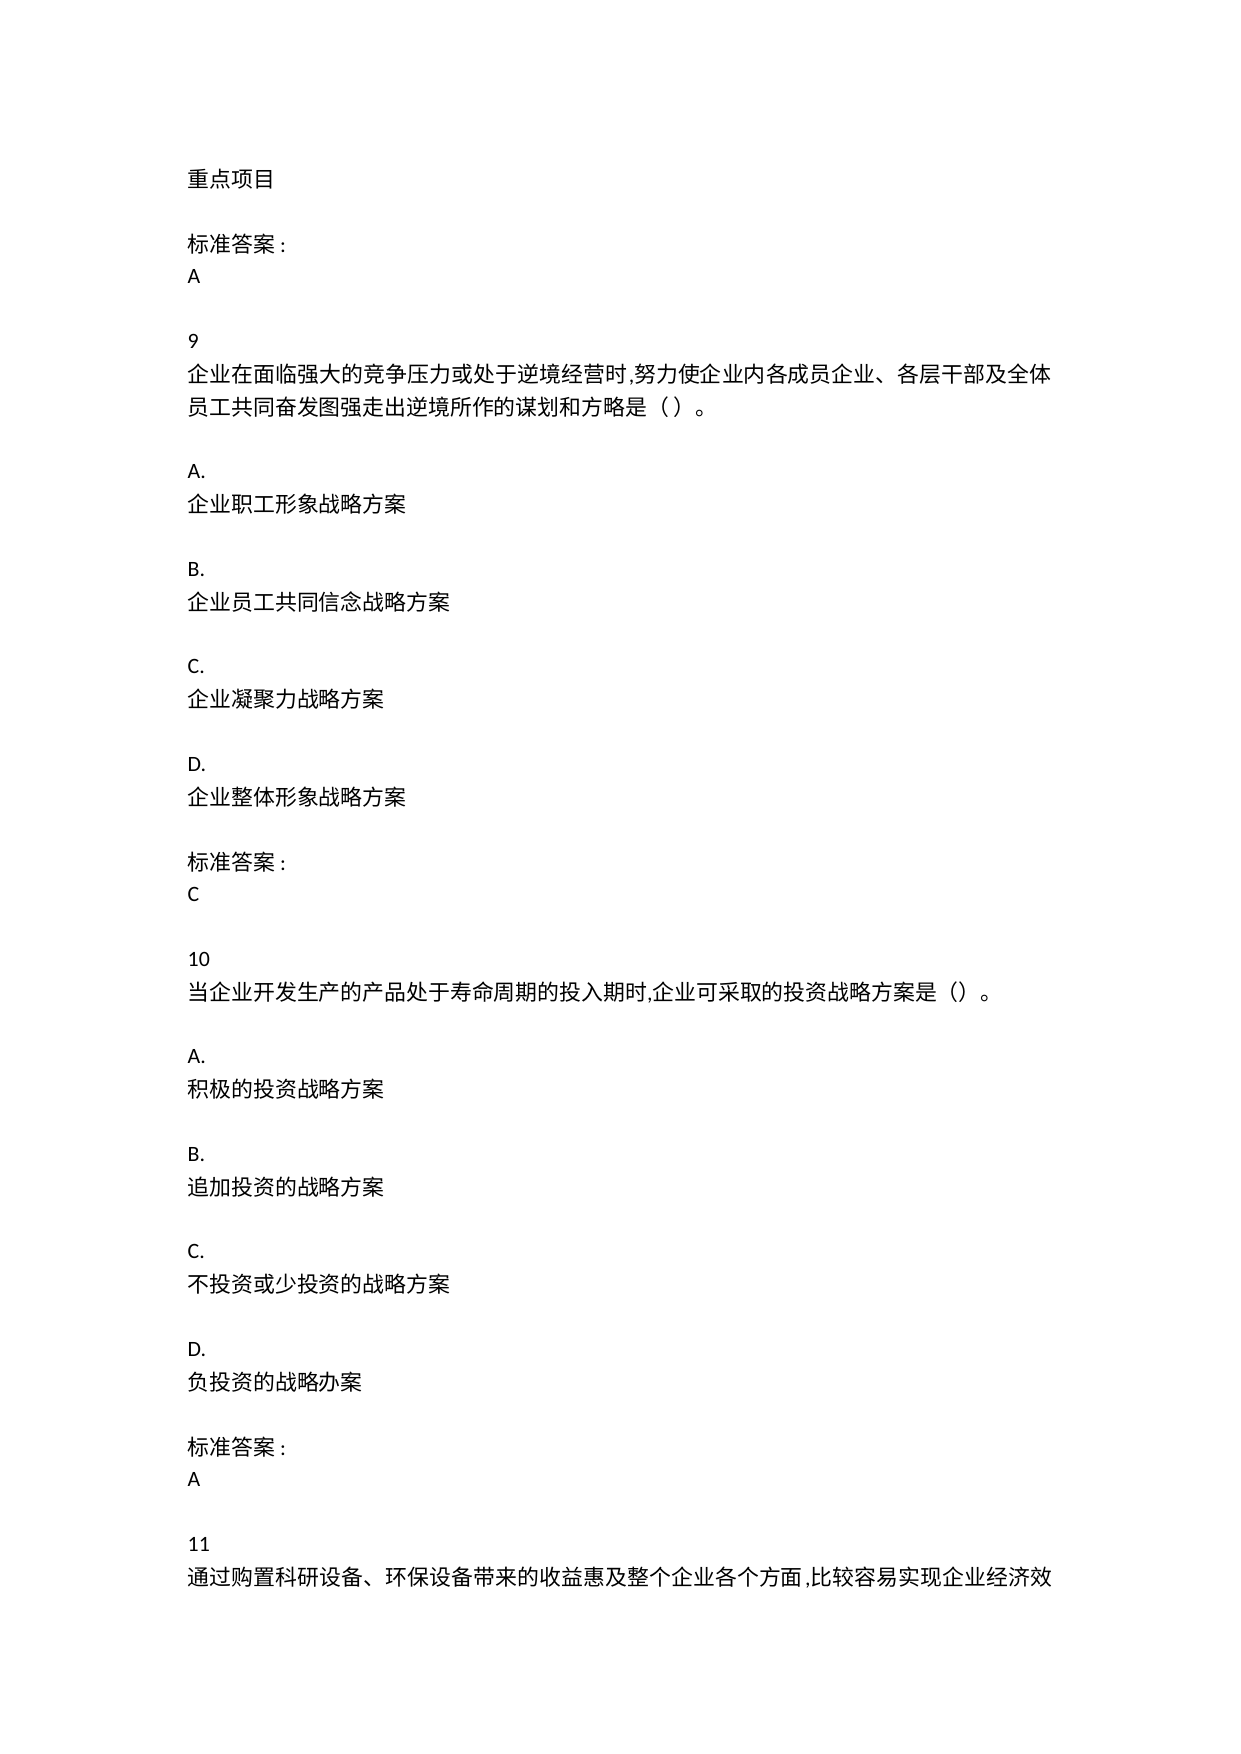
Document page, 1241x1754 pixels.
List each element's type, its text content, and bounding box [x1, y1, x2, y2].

text C. [187, 1234, 1053, 1267]
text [187, 1559, 1053, 1592]
text D. [187, 1332, 1053, 1364]
text 企业员工共同信念战略方案 [187, 584, 1053, 617]
text 重点项目 [187, 162, 1053, 194]
text 标准答案 : [187, 1429, 1053, 1462]
text A [187, 1462, 1053, 1494]
text 负投资的战略办案 [187, 1364, 1053, 1397]
text 9 [187, 324, 1053, 357]
text 标准答案 : [187, 227, 1053, 259]
text 标准答案 : [187, 844, 1053, 877]
text 10 [187, 942, 1053, 974]
text 企业整体形象战略方案 [187, 779, 1053, 812]
text 积极的投资战略方案 [187, 1072, 1053, 1104]
text 企业凝聚力战略方案 [187, 682, 1053, 714]
text B. [187, 552, 1053, 584]
text A [187, 259, 1053, 292]
text A. [187, 1039, 1053, 1072]
text 追加投资的战略方案 [187, 1169, 1053, 1202]
text 企业职工形象战略方案 [187, 487, 1053, 519]
text 当企业开发生产的产品处于寿命周期的投入期时,企业可采取的投资战略方案是（）。 [187, 974, 1053, 1007]
text 不投资或少投资的战略方案 [187, 1267, 1053, 1299]
text B. [187, 1137, 1053, 1169]
text D. [187, 747, 1053, 779]
text C. [187, 649, 1053, 682]
text 企业在面临强大的竞争压力或处于逆境经营时,努力使企业内各成员企业、各层干部及全体员工共同奋发图强走出逆境所作的谋划和方略是（ ）。 [187, 357, 1053, 422]
text A. [187, 454, 1053, 487]
text 11 [187, 1527, 1053, 1559]
text C [187, 877, 1053, 909]
